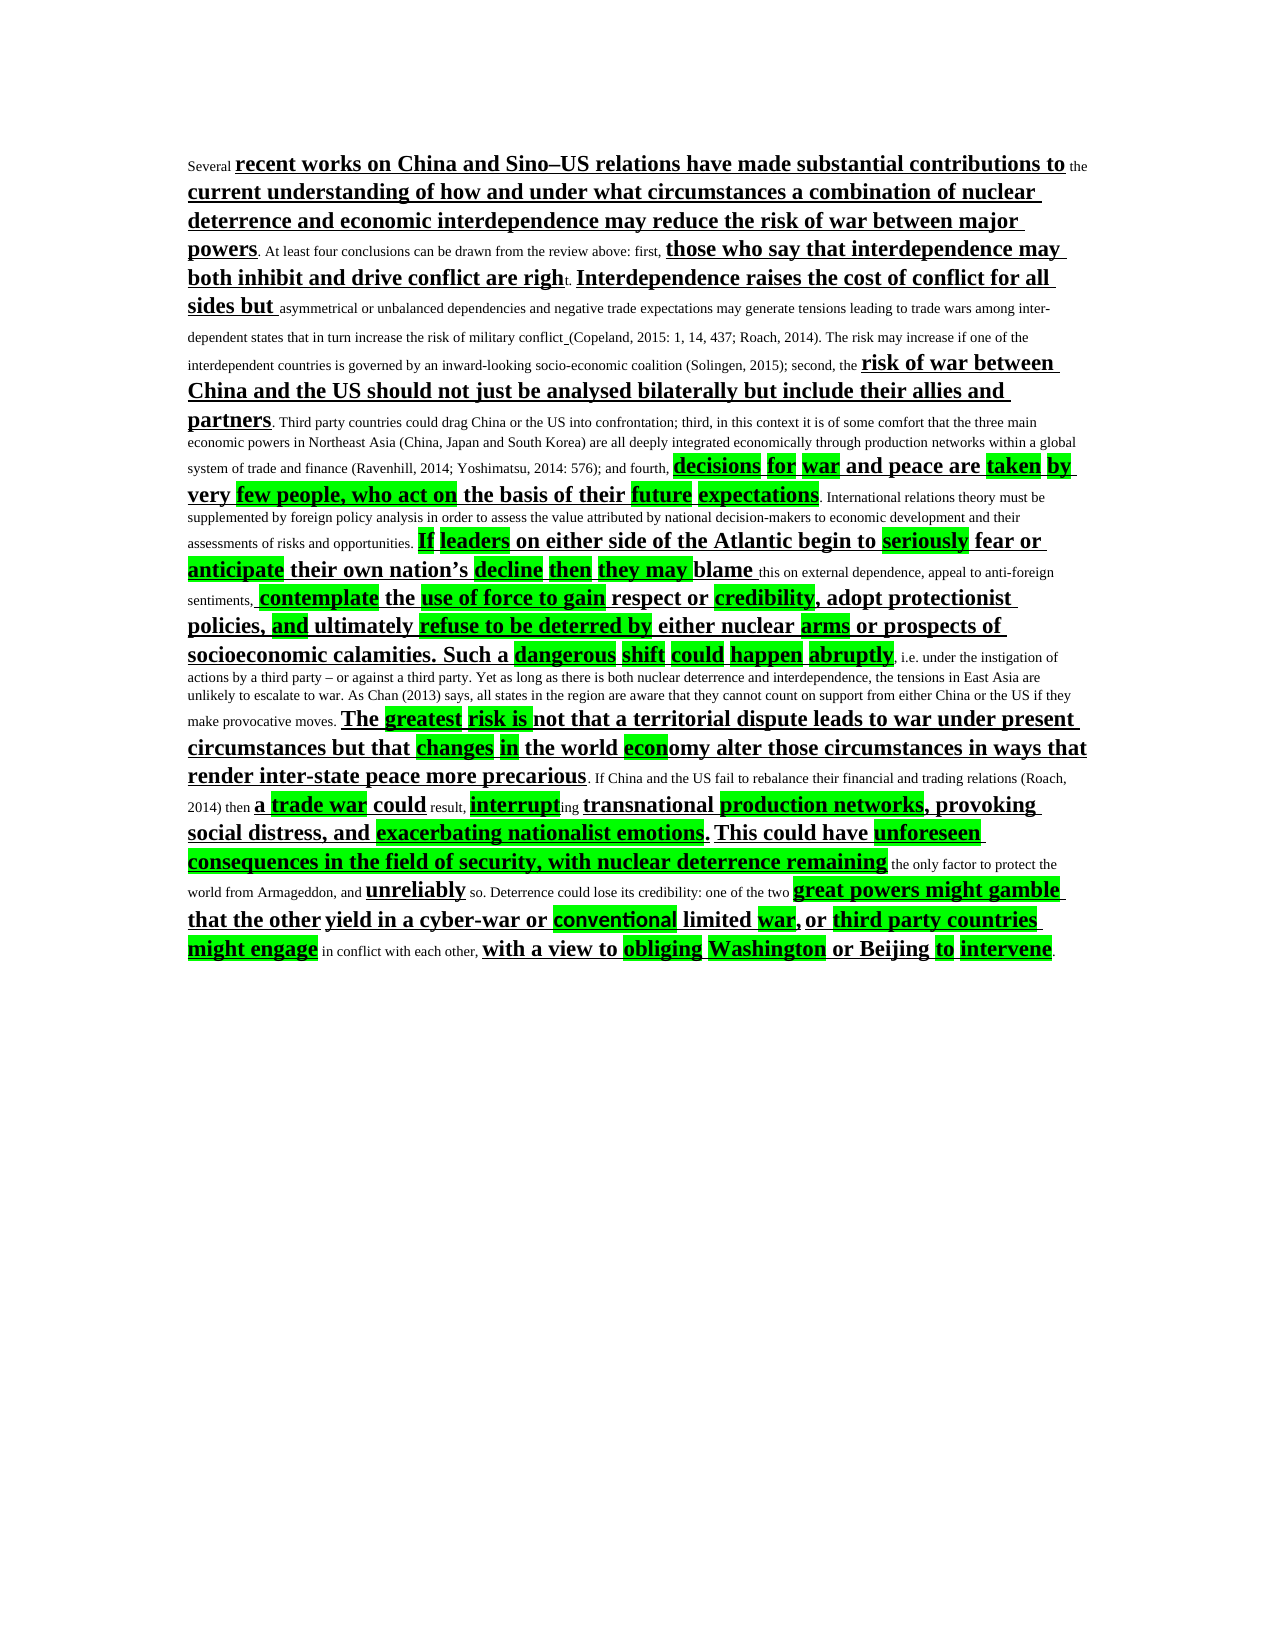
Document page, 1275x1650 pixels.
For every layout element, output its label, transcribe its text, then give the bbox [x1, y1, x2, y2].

text Several recent works on China and Sino–US relations have made substantial contributions to the current understanding of how and under what circumstances a combination of nuclear deterrence and economic interdependence may reduce the risk of war between major powers. At least four conclusions can be drawn from the review above: first, those who say that interdependence may both inhibit and drive conflict are right. Interdependence raises the cost of conflict for all sides but asymmetrical or unbalanced dependencies and negative trade expectations may generate tensions leading to trade wars among inter-dependent states that in turn increase the risk of military conflict (Copeland, 2015: 1, 14, 437; Roach, 2014). The risk may increase if one of the interdependent countries is governed by an inward-looking socio-economic coalition (Solingen, 2015); second, the risk of war between China and the US should not just be analysed bilaterally but include their allies and partners. Third party countries could drag China or the US into confrontation; third, in this context it is of some comfort that the three main economic powers in Northeast Asia (China, Japan and South Korea) are all deeply integrated economically through production networks within a global system of trade and finance (Ravenhill, 2014; Yoshimatsu, 2014: 576); and fourth, decisions for war and peace are taken by very few people, who act on the basis of their future expectations. International relations theory must be supplemented by foreign policy analysis in order to assess the value attributed by national decision-makers to economic development and their assessments of risks and opportunities. If leaders on either side of the Atlantic begin to seriously fear or anticipate their own nation’s decline then they may blame this on external dependence, appeal to anti-foreign sentiments, contemplate the use of force to gain respect or credibility, adopt protectionist policies, and ultimately refuse to be deterred by either nuclear arms or prospects of socioeconomic calamities. Such a dangerous shift could happen abruptly, i.e. under the instigation of actions by a third party – or against a third party. Yet as long as there is both nuclear deterrence and interdependence, the tensions in East Asia are unlikely to escalate to war. As Chan (2013) says, all states in the region are aware that they cannot count on support from either China or the US if they make provocative moves. The greatest risk is not that a territorial dispute leads to war under present circumstances but that changes in the world economy alter those circumstances in ways that render inter-state peace more precarious. If China and the US fail to rebalance their financial and trading relations (Roach, 2014) then a trade war could result, interrupting transnational production networks, provoking social distress, and exacerbating nationalist emotions. This could have unforeseen consequences in the field of security, with nuclear deterrence remaining the only factor to protect the world from Armageddon, and unreliably so. Deterrence could lose its credibility: one of the two great powers might gamble that the other yield in a cyber-war or conventional limited war, or third party countries might engage in conflict with each other, with a view to obliging Washington or Beijing to intervene. [187, 150, 1087, 757]
